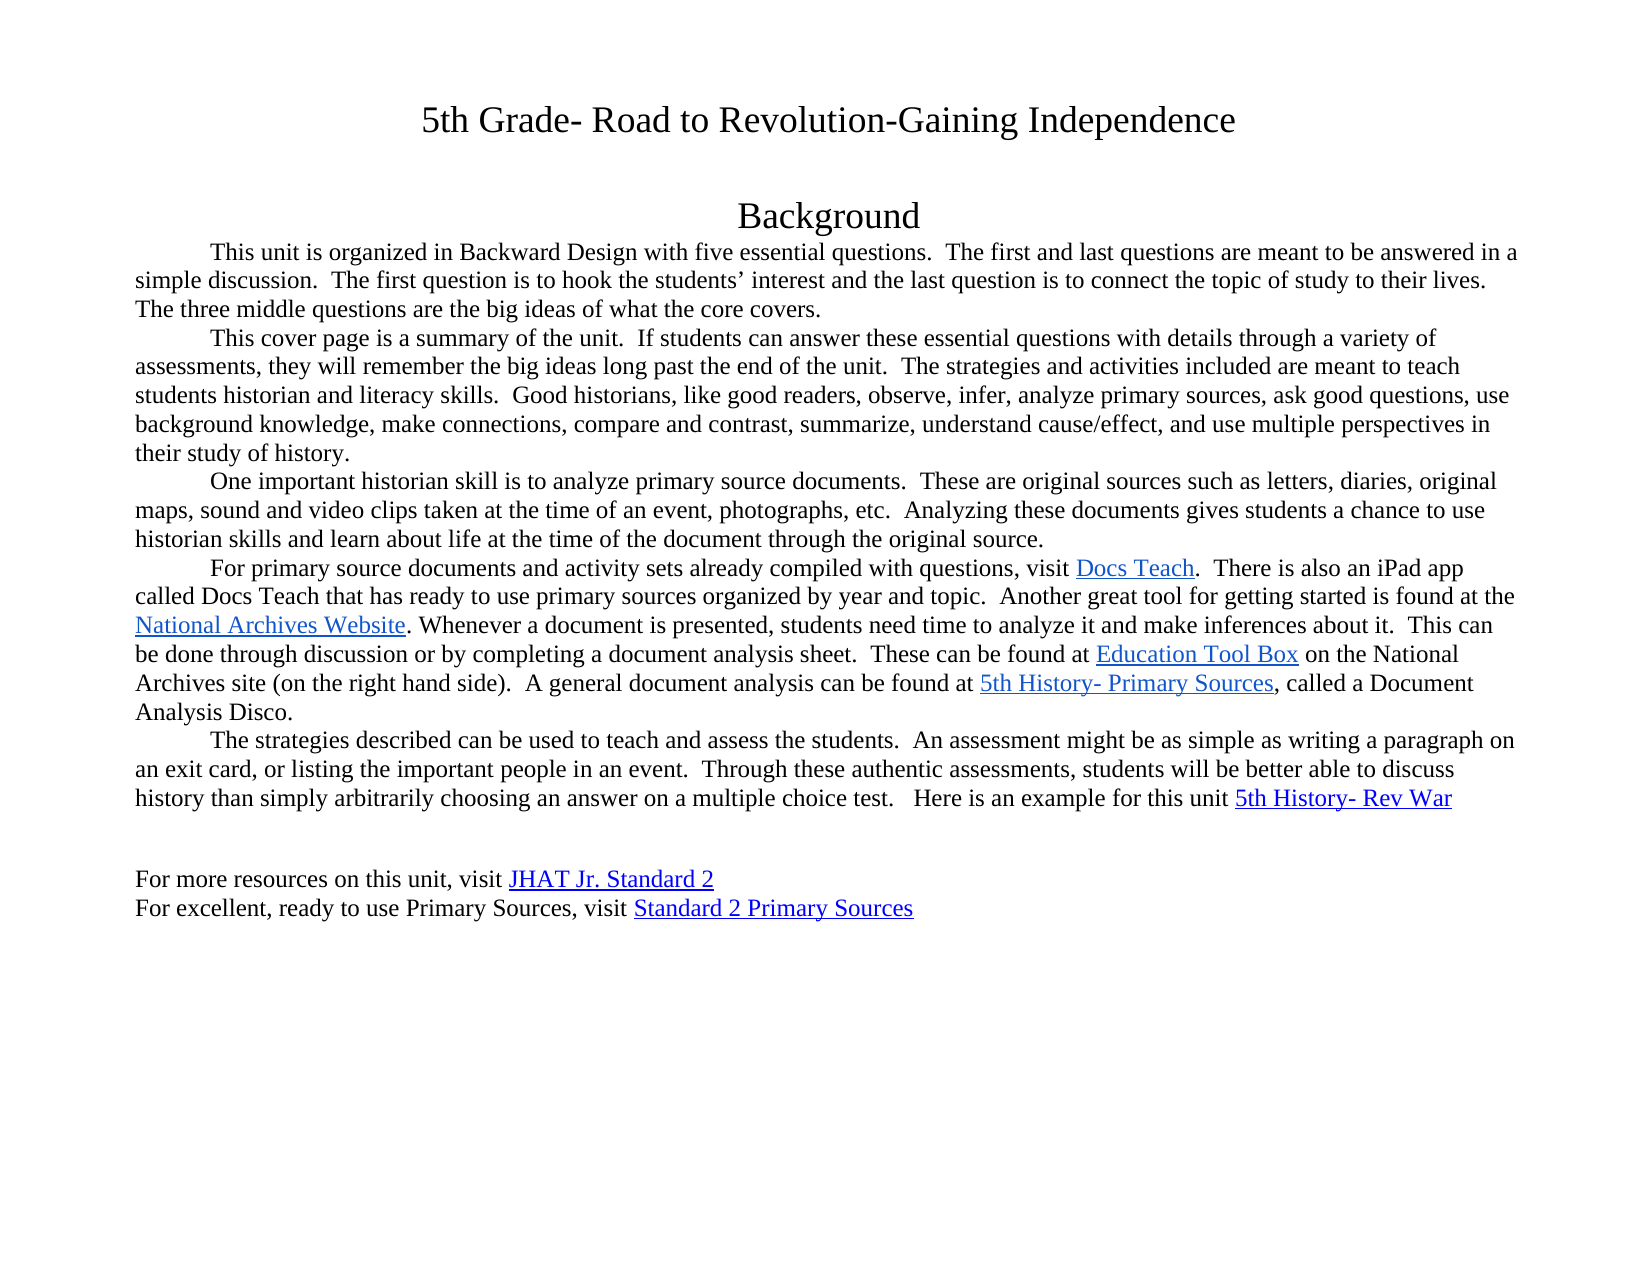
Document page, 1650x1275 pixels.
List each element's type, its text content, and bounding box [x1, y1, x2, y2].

text This cover page is a summary of the unit. If students can answer these essential questions with details through a variety of assessments, they will remember the big ideas long past the end of the unit. The strategies and activities included are meant to teach students historian and literacy skills. Good historians, like good readers, observe, infer, analyze primary sources, ask good questions, use background knowledge, make connections, compare and contrast, summarize, understand cause/effect, and use multiple perspectives in their study of history. [135, 323, 1522, 467]
text Background [135, 193, 1522, 237]
text The strategies described can be used to teach and assess the students. An assessment might be as simple as writing a paragraph on an exit card, or listing the important people in an event. Through these authentic assessments, students will be better able to discuss history than simply arbitrarily choosing an answer on a multiple choice test. Here is an example for this unit 5th History- Rev War [135, 725, 1522, 812]
text One important historian skill is to analyze primary source documents. These are original sources such as letters, diaries, original maps, sound and video clips taken at the time of an event, photographs, etc. Analyzing these documents gives students a chance to use historian skills and learn about life at the time of the document through the original source. [135, 467, 1522, 553]
text For more resources on this unit, visit JHAT Jr. Standard 2 [135, 864, 1522, 893]
text For excellent, ready to use Primary Sources, visit Standard 2 Primary Sources [135, 893, 1522, 922]
text For primary source documents and activity sets already compiled with questions, visit Docs Teach. There is also an iPad app called Docs Teach that has ready to use primary sources organized by year and topic. Another great tool for getting started is found at the National Archives Website. Whenever a document is presented, students need time to analyze it and make inferences about it. This can be done through discussion or by completing a document analysis sheet. These can be found at Education Tool Box on the National Archives site (on the right hand side). A general document analysis can be found at 5th History- Primary Sources, called a Document Analysis Disco. [135, 553, 1522, 725]
text 5th Grade- Road to Revolution-Gaining Independence [135, 97, 1522, 141]
text This unit is organized in Backward Design with five essential questions. The first and last questions are meant to be answered in a simple discussion. The first question is to hook the students’ interest and the last question is to connect the topic of study to their lives. The three middle questions are the big ideas of what the core covers. [135, 237, 1522, 323]
